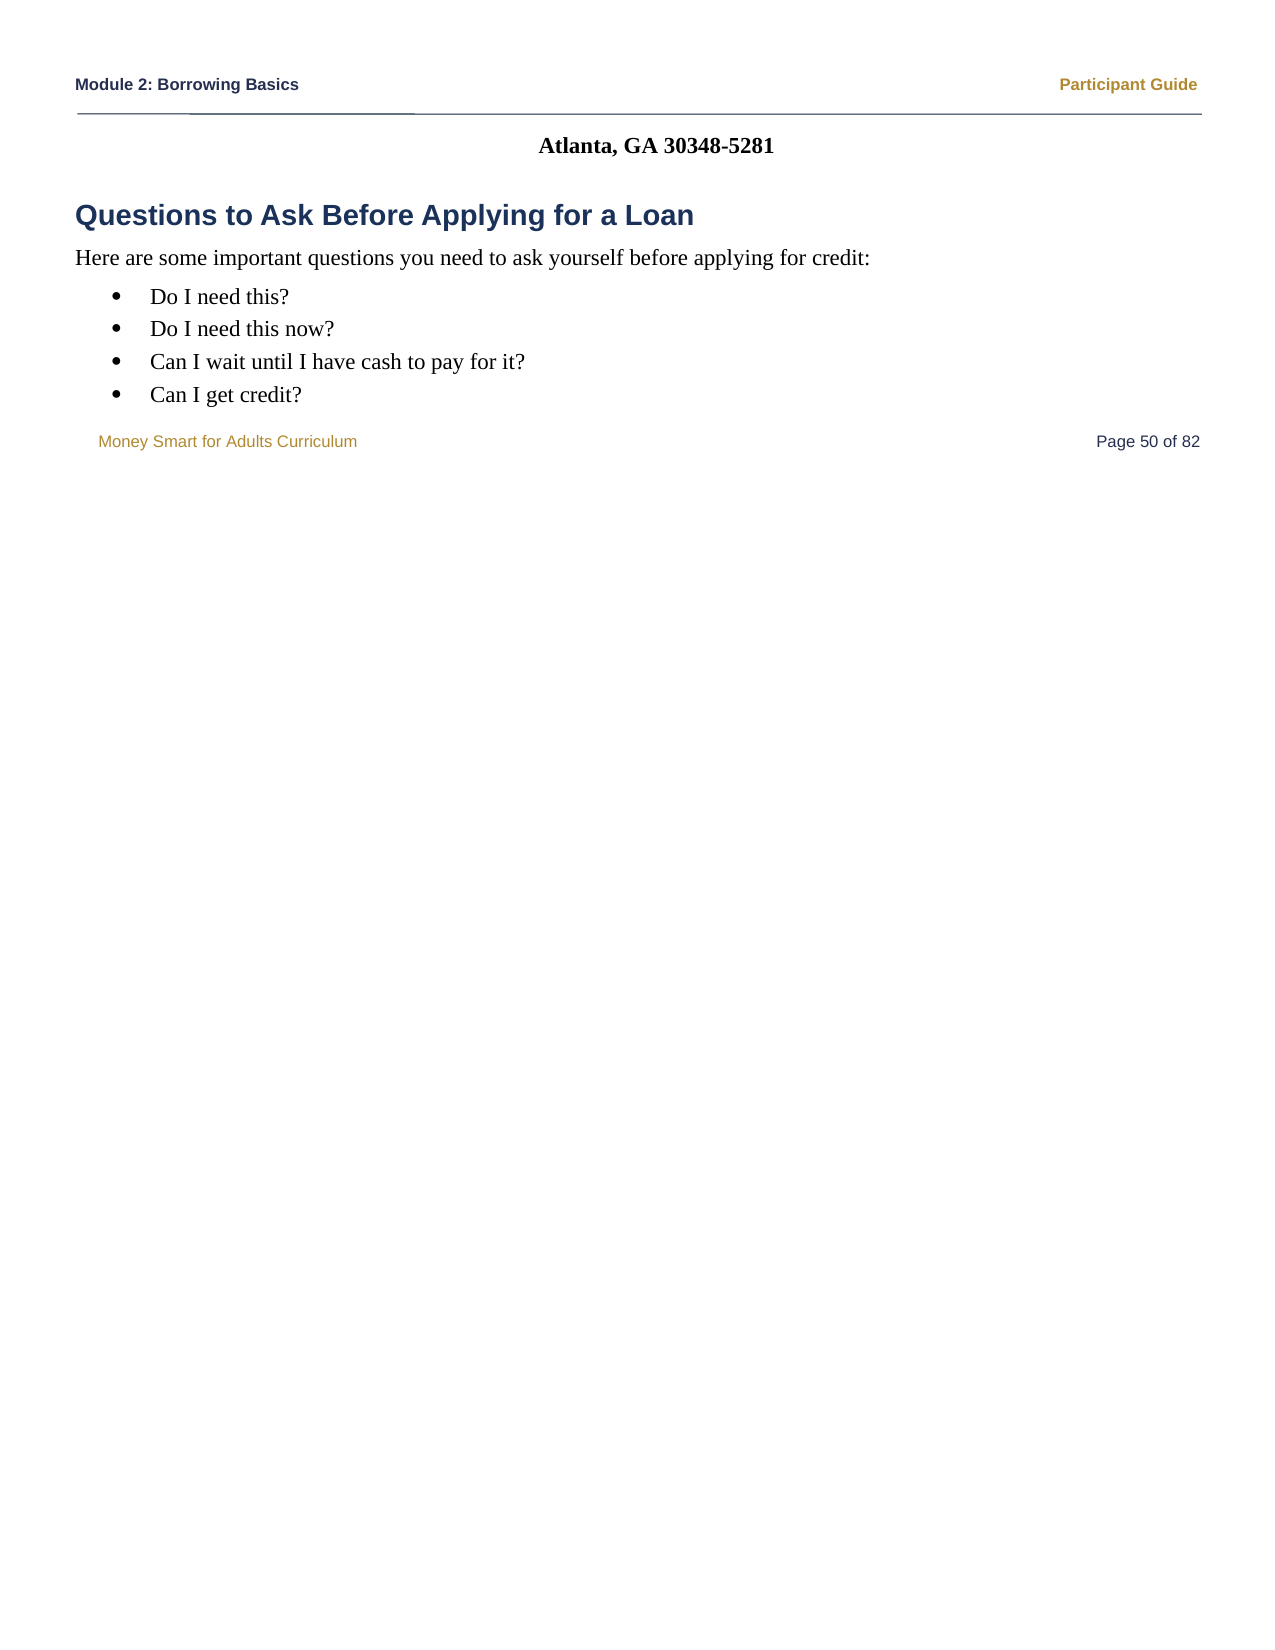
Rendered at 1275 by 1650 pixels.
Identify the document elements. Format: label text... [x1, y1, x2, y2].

list Can I get credit? [112, 381, 1200, 407]
list Do I need this? [112, 283, 1200, 309]
picture [75, 0, 1201, 257]
list Can I wait until I have cash to pay for it? [112, 348, 1200, 374]
list Do I need this now? [112, 316, 1200, 342]
subtitle Questions to Ask Before Applying for a Loan [75, 198, 1200, 231]
text Here are some important questions you need to ask yourself before applying for credit: [75, 244, 1200, 270]
text Atlanta, GA 30348-5281 [112, 132, 1200, 158]
